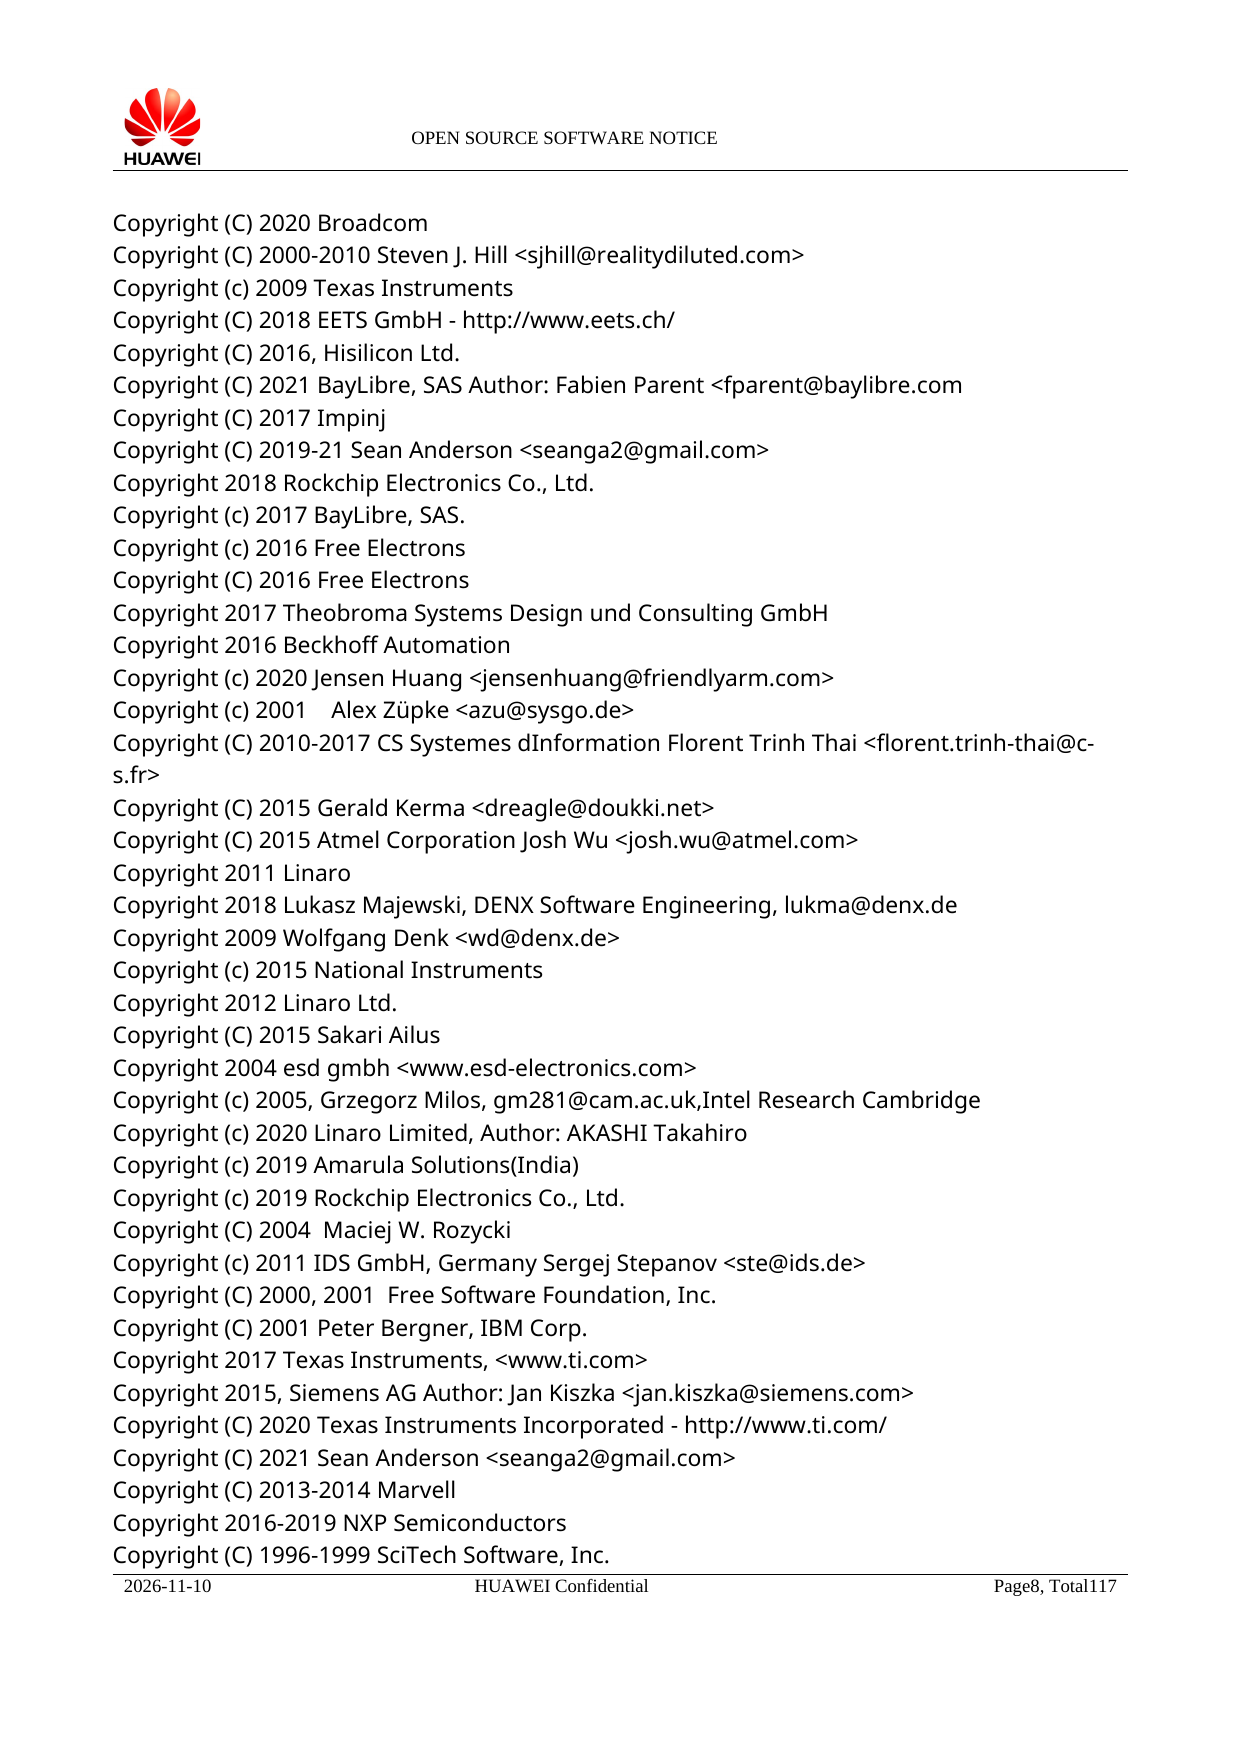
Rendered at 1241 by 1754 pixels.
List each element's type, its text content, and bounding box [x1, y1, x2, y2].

picture [124, 88, 201, 165]
